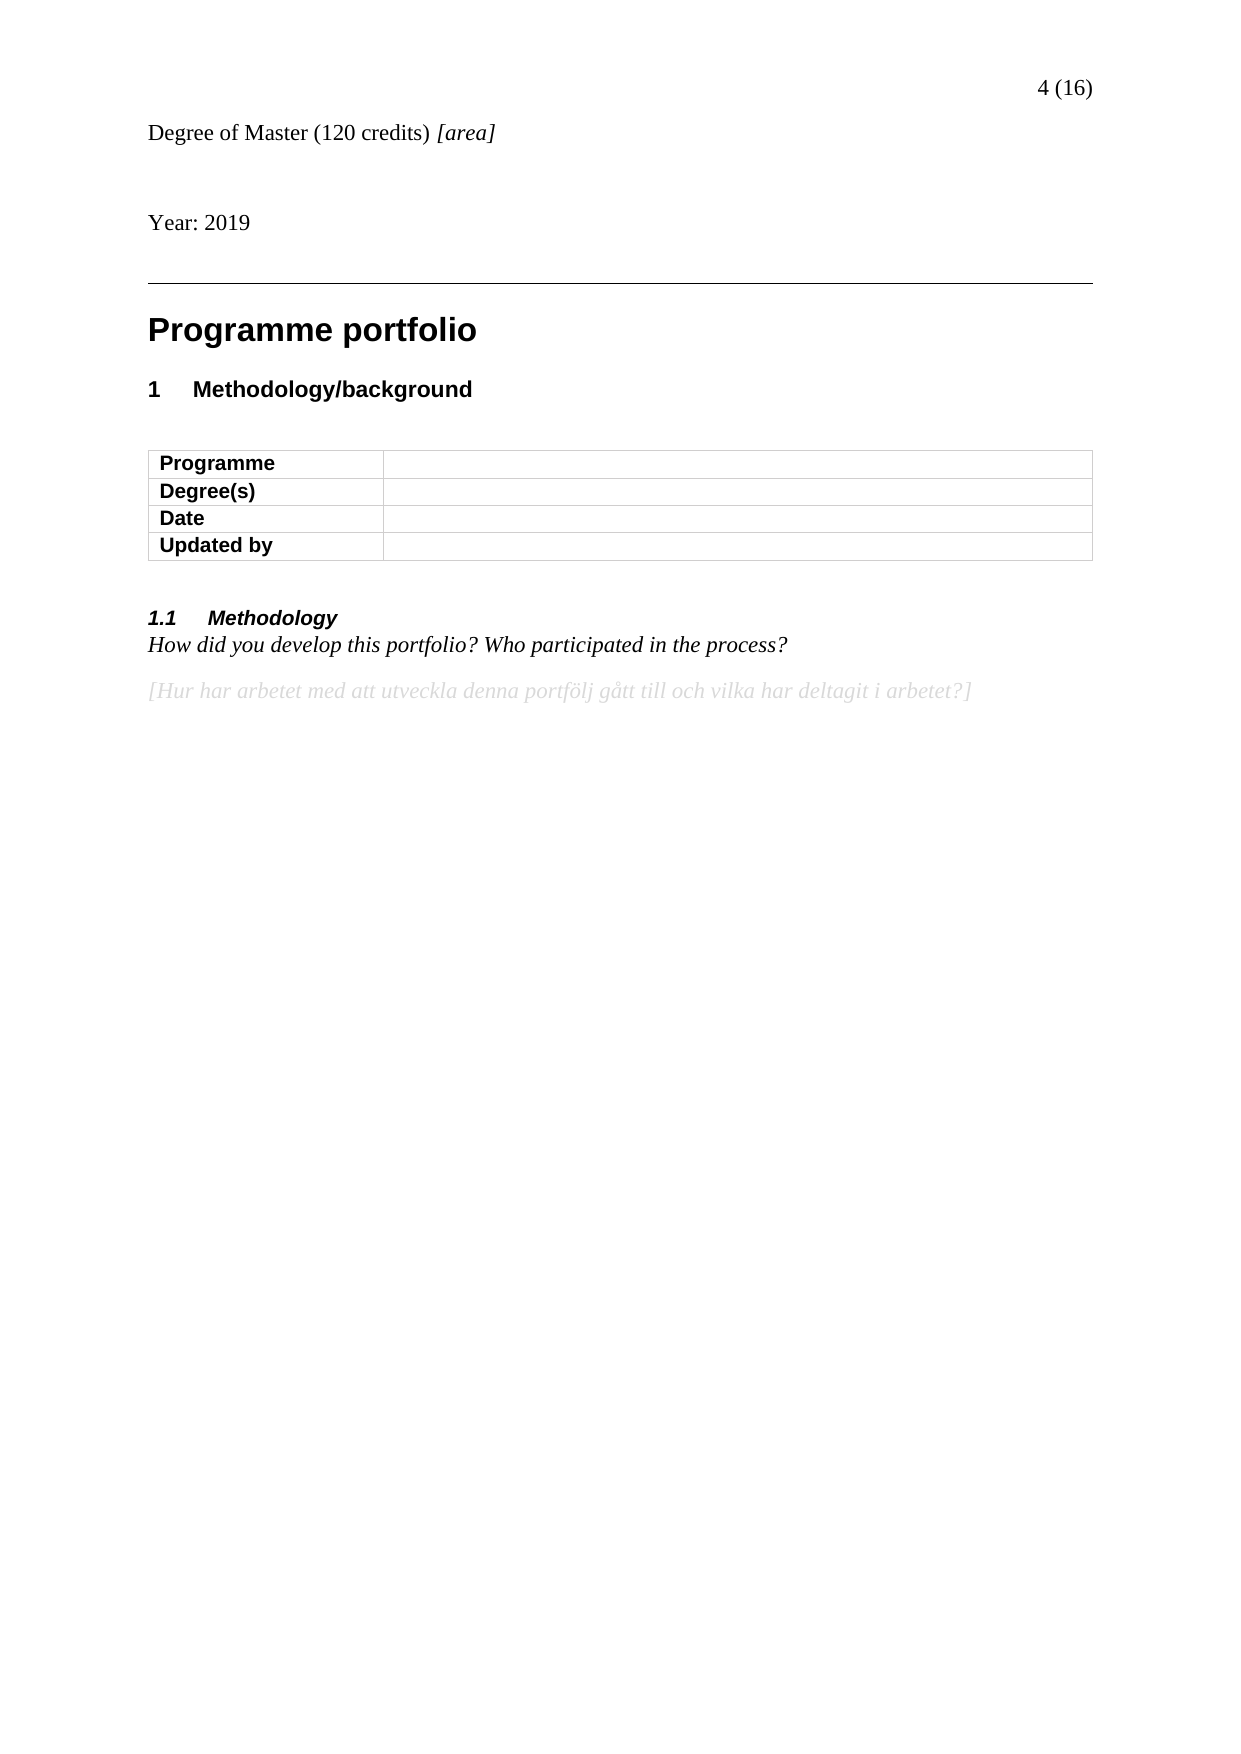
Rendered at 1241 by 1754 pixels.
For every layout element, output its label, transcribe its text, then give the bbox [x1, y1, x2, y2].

table_cell Date [149, 506, 383, 532]
table_header Programme [149, 451, 383, 477]
table_header [384, 451, 1092, 477]
subtitle Methodology [148, 606, 1093, 630]
text Programme portfolio [148, 310, 1093, 348]
table_cell [384, 479, 1092, 505]
table_cell [384, 506, 1092, 532]
text How did you develop this portfolio? Who participated in the process? [148, 632, 1093, 658]
text [Hur har arbetet med att utveckla denna portfölj gått till och vilka har deltagit i arbetet?] [148, 677, 1093, 703]
table_cell Degree(s) [149, 479, 383, 505]
table_cell Updated by [149, 533, 383, 559]
table_cell [384, 533, 1092, 559]
subtitle Methodology/background [148, 376, 1093, 403]
